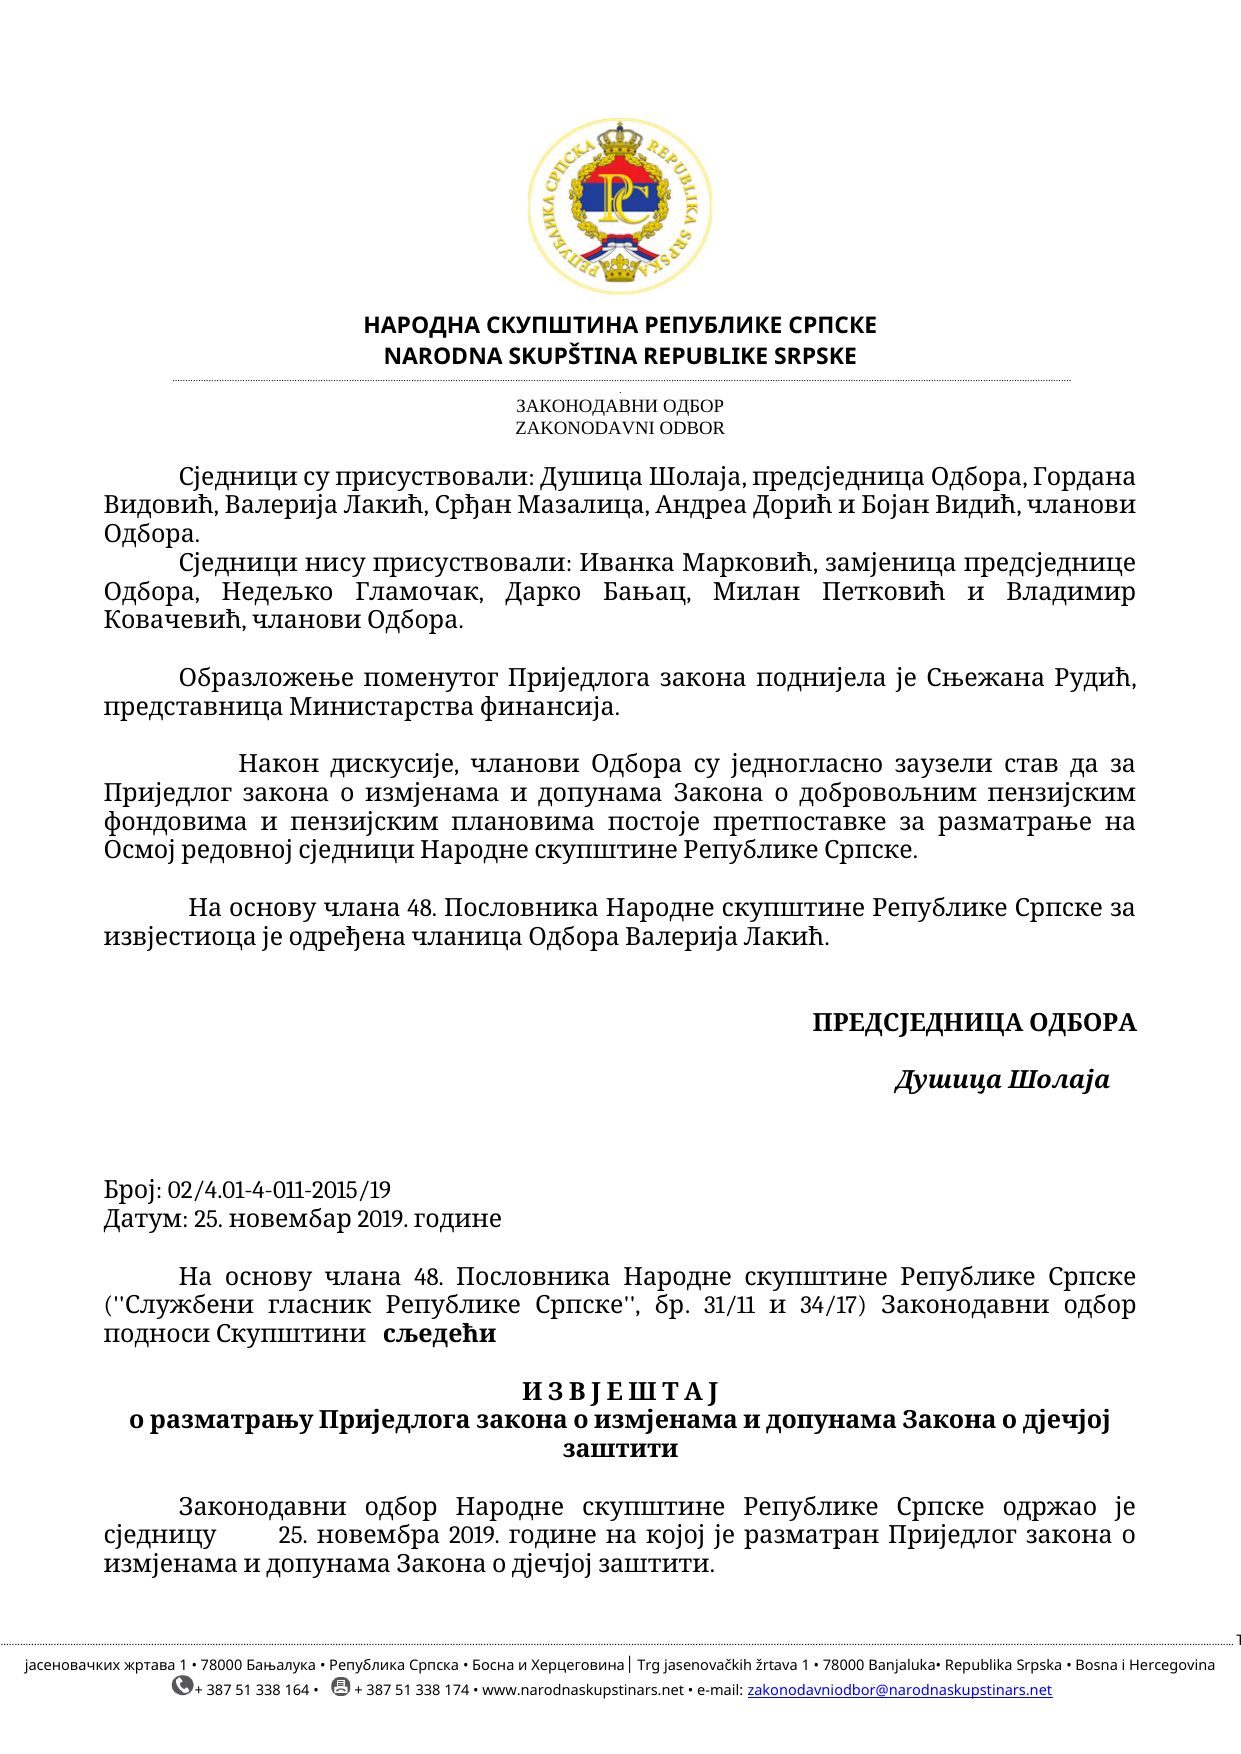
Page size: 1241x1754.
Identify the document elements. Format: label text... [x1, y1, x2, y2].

text Након дискусије, чланови Одбора су једногласно заузели став да за Приједлог закона о измјенама и допунама Закона о добровољним пензијским фондовима и пензијским плановима постоје претпоставке за разматрање на Осмој редовној сједници Народне скупштине Републике Српске. [103, 750, 1137, 865]
text И З В Ј Е Ш Т А Ј [103, 1378, 1137, 1406]
text Број: 02/4.01-4-011-2015/19 [103, 1176, 1137, 1205]
text Душица Шолаја [103, 1066, 1137, 1095]
text Законодавни одбор Народне скупштине Републике Српске одржао је сједницу 25. новембра 2019. године на којој је разматран Приједлог закона о измјенама и допунама Закона о дјечјој заштити. [103, 1493, 1137, 1579]
text Образложење поменутог Приједлога закона поднијела је Сњежана Рудић, представница Министарства финансија. [103, 664, 1137, 721]
text На основу члана 48. Пословника Народне скупштине Републике Српске за извјестиоца је одређена чланица Одбора Валерија Лакић. [103, 894, 1137, 951]
text Сједници су присуствовали: Душица Шолаја, предсједница Одбора, Гордана Видовић, Валерија Лакић, Срђан Мазалица, Андреа Дорић и Бојан Видић, чланови Одбора. [103, 462, 1137, 549]
text На основу члана 48. Пословника Народне скупштине Републике Српске (''Службени гласник Републике Српске'', бр. 31/11 и 34/17) Законодавни одбор подноси Скупштини сљедећи [103, 1263, 1137, 1349]
text Датум: 25. новембар 2019. године [103, 1205, 1137, 1234]
text ПРЕДСЈЕДНИЦА ОДБОРА [103, 1009, 1137, 1037]
text Сједници нису присуствовали: Иванка Марковић, замјеница предсједнице Одбора, Недељко Гламочак, Дарко Бањац, Милан Петковић и Владимир Ковачевић, чланови Одбора. [103, 549, 1137, 635]
text о разматрању Приједлога закона о измјенама и допунама Закона о дјечјој заштити [103, 1406, 1137, 1464]
